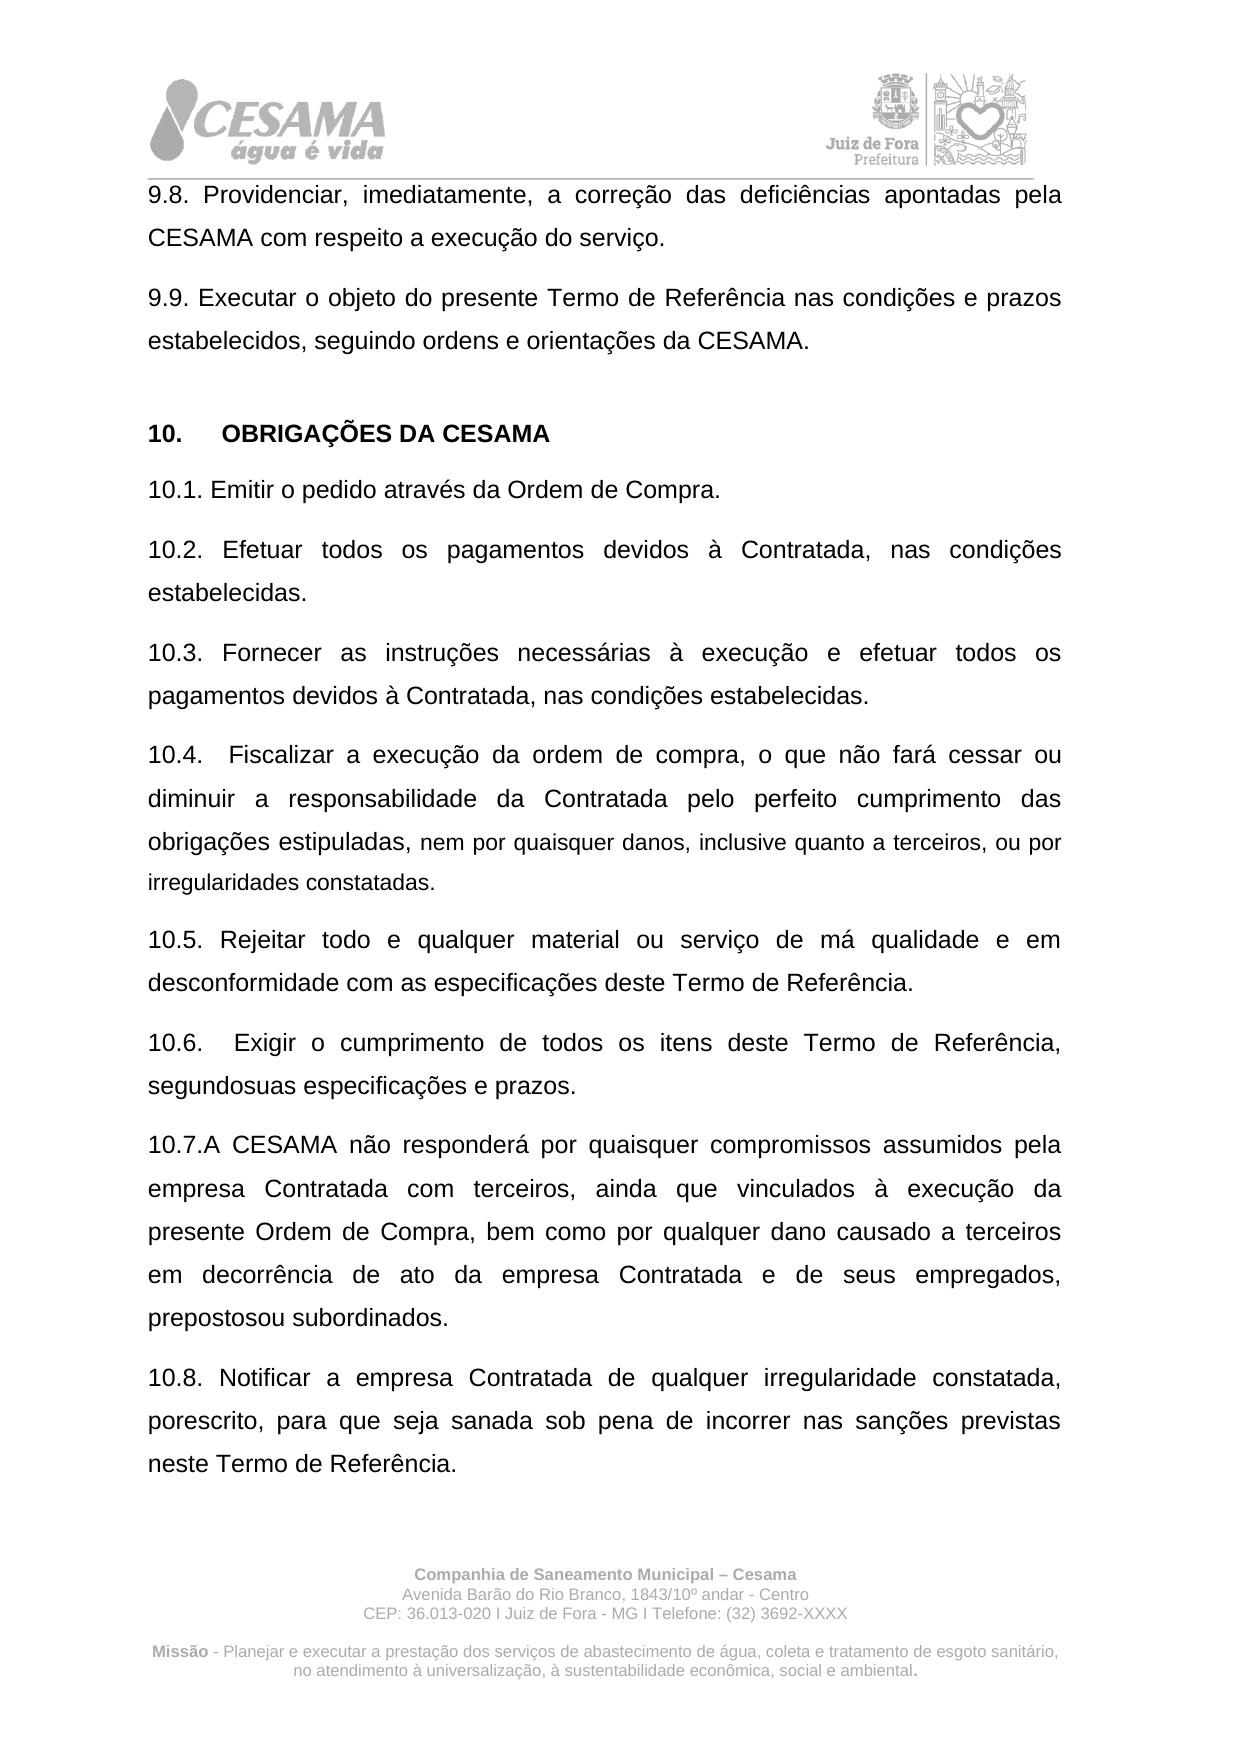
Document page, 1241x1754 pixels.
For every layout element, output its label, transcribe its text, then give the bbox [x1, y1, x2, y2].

text 9.9. Executar o objeto do presente Termo de Referência nas condições e prazos estabelecidos, seguindo ordens e orientações da CESAMA. [148, 283, 1063, 355]
text 10.4. Fiscalizar a execução da ordem de compra, o que não fará cessar ou diminuir a responsabilidade da Contratada pelo perfeito cumprimento das obrigações estipuladas, nem por quaisquer danos, inclusive quanto a terceiros, ou por irregularidades constatadas. [148, 740, 1063, 895]
text 10.3. Fornecer as instruções necessárias à execução e efetuar todos os pagamentos devidos à Contratada, nas condições estabelecidas. [148, 637, 1063, 709]
text 10.2. Efetuar todos os pagamentos devidos à Contratada, nas condições estabelecidas. [148, 534, 1063, 606]
text 9.8. Providenciar, imediatamente, a correção das deficiências apontadas pela CESAMA com respeito a execução do serviço. [148, 180, 1063, 252]
text 10.6. Exigir o cumprimento de todos os itens deste Termo de Referência, segundosuas especificações e prazos. [148, 1028, 1063, 1099]
text 10.7.A CESAMA não responderá por quaisquer compromissos assumidos pela empresa Contratada com terceiros, ainda que vinculados à execução da presente Ordem de Compra, bem como por qualquer dano causado a terceiros em decorrência de ato da empresa Contratada e de seus empregados, prepostosou subordinados. [148, 1131, 1063, 1332]
text 10.8. Notificar a empresa Contratada de qualquer irregularidade constatada, porescrito, para que seja sanada sob pena de incorrer nas sanções previstas neste Termo de Referência. [148, 1363, 1063, 1478]
list OBRIGAÇÕES DA CESAMA [148, 419, 1063, 448]
text 10.5. Rejeitar todo e qualquer material ou serviço de má qualidade e em desconformidade com as especificações deste Termo de Referência. [148, 925, 1063, 997]
picture [147, 73, 1034, 180]
text 10.1. Emitir o pedido através da Ordem de Compra. [148, 475, 1063, 503]
